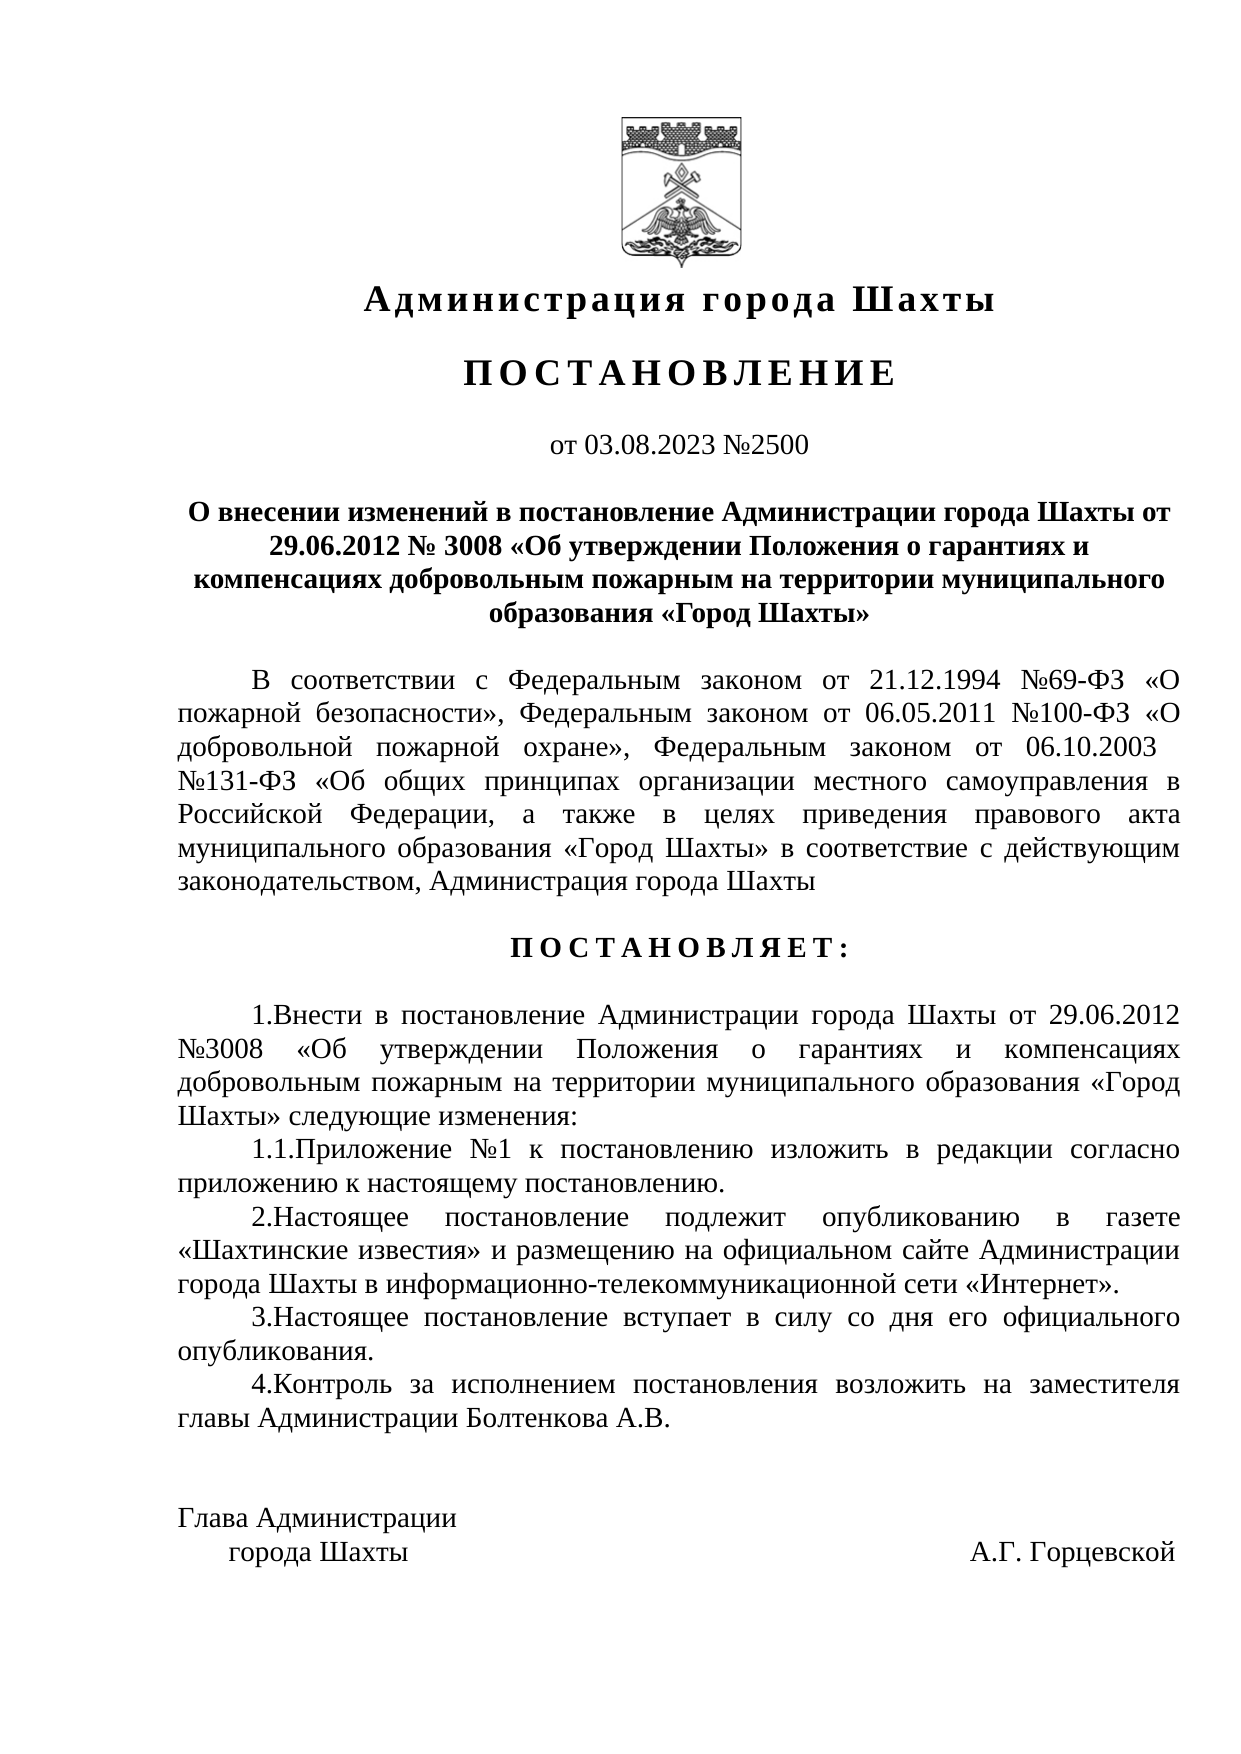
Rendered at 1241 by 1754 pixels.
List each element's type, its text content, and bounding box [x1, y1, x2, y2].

text 1.1.Приложение №1 к постановлению изложить в редакции согласно приложению к настоящему постановлению. [177, 1132, 1181, 1199]
text 1.Внести в постановление Администрации города Шахты от 29.06.2012 №3008 «Об утверждении Положения о гарантиях и компенсациях добровольным пожарным на территории муниципального образования «Город Шахты» следующие изменения: [177, 997, 1181, 1132]
text Глава Администрации [177, 1501, 1181, 1534]
text ПОСТАНОВЛЯЕТ: [177, 930, 1181, 964]
text 4.Контроль за исполнением постановления возложить на заместителя главы Администрации Болтенкова А.В. [177, 1366, 1181, 1433]
text от 03.08.2023 №2500 [177, 427, 1181, 461]
picture [621, 117, 742, 268]
text города Шахты А.Г. Горцевской [177, 1534, 1181, 1568]
text В соответствии с Федеральным законом от 21.12.1994 №69-ФЗ «О пожарной безопасности», Федеральным законом от 06.05.2011 №100-ФЗ «О добровольной пожарной охране», Федеральным законом от 06.10.2003 №131-ФЗ «Об общих принципах организации местного самоуправления в Российской Федерации, а также в целях приведения правового акта муниципального образования «Город Шахты» в соответствие с действующим законодательством, Администрация города Шахты [177, 662, 1181, 897]
text 2.Настоящее постановление подлежит опубликованию в газете «Шахтинские известия» и размещению на официальном сайте Администрации города Шахты в информационно-телекоммуникационной сети «Интернет». [177, 1199, 1181, 1299]
text ПОСТАНОВЛЕНИЕ [177, 351, 1181, 394]
text Администрация города Шахты [177, 276, 1181, 319]
text О внесении изменений в постановление Администрации города Шахты от 29.06.2012 № 3008 «Об утверждении Положения о гарантиях и компенсациях добровольным пожарным на территории муниципального образования «Город Шахты» [177, 494, 1181, 628]
text 3.Настоящее постановление вступает в силу со дня его официального опубликования. [177, 1299, 1181, 1366]
